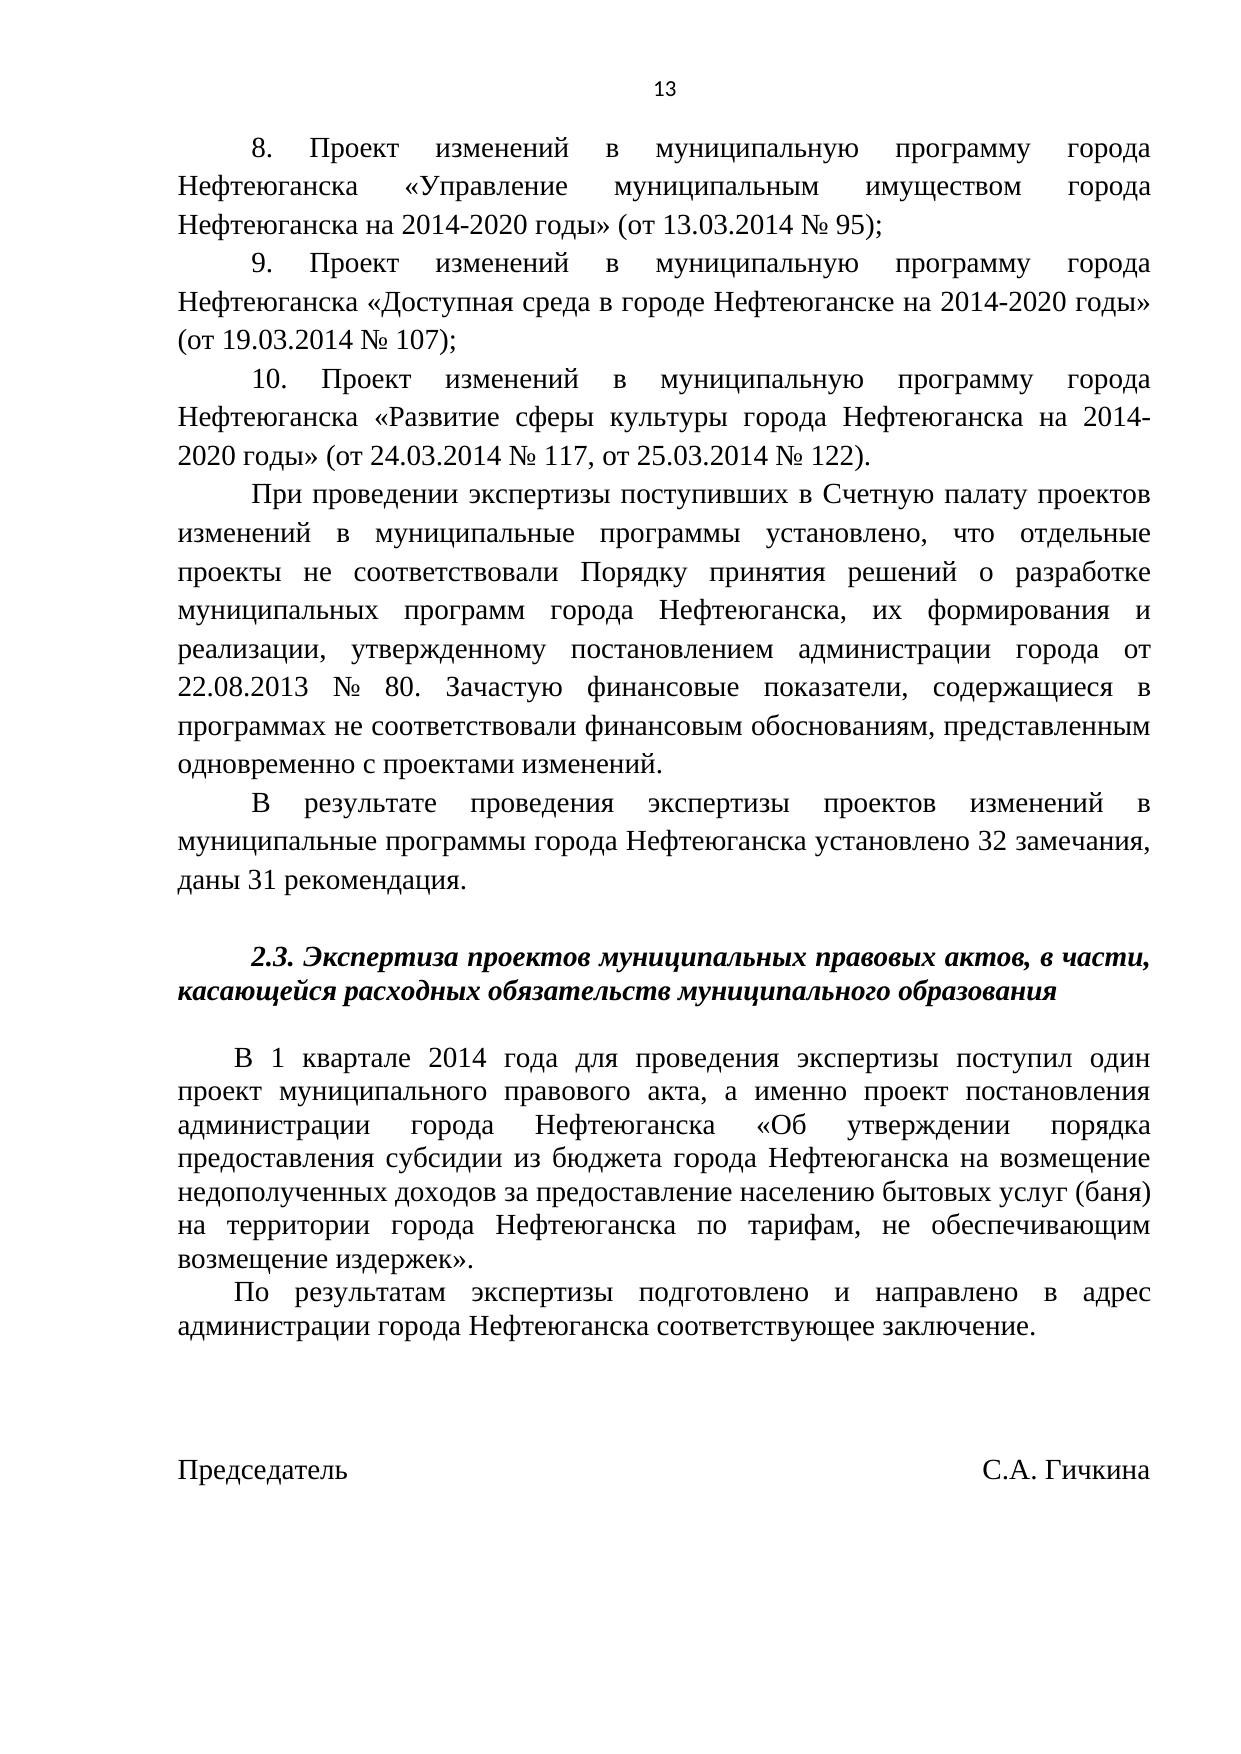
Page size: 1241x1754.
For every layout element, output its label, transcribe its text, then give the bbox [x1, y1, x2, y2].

text При проведении экспертизы поступивших в Счетную палату проектов изменений в муниципальные программы установлено, что отдельные проекты не соответствовали Порядку принятия решений о разработке муниципальных программ города Нефтеюганска, их формирования и реализации, утвержденному постановлением администрации города от 22.08.2013 № 80. Зачастую финансовые показатели, содержащиеся в программах не соответствовали финансовым обоснованиям, представленным одновременно с проектами изменений. [177, 477, 1152, 780]
text В результате проведения экспертизы проектов изменений в муниципальные программы города Нефтеюганска установлено 32 замечания, даны 31 рекомендация. [177, 785, 1152, 896]
text Председатель С.А. Гичкина [177, 1452, 1152, 1486]
text 2.3. Экспертиза проектов муниципальных правовых актов, в части, касающейся расходных обязательств муниципального образования [177, 939, 1152, 1006]
text 9. Проект изменений в муниципальную программу города Нефтеюганска «Доступная среда в городе Нефтеюганске на 2014-2020 годы» (от 19.03.2014 № 107); [177, 245, 1152, 356]
text 8. Проект изменений в муниципальную программу города Нефтеюганска «Управление муниципальным имуществом города Нефтеюганска на 2014-2020 годы» (от 13.03.2014 № 95); [177, 130, 1152, 240]
text В 1 квартале 2014 года для проведения экспертизы поступил один проект муниципального правового акта, а именно проект постановления администрации города Нефтеюганска «Об утверждении порядка предоставления субсидии из бюджета города Нефтеюганска на возмещение недополученных доходов за предоставление населению бытовых услуг (баня) на территории города Нефтеюганска по тарифам, не обеспечивающим возмещение издержек». [177, 1040, 1152, 1274]
text 10. Проект изменений в муниципальную программу города Нефтеюганска «Развитие сферы культуры города Нефтеюганска на 2014-2020 годы» (от 24.03.2014 № 117, от 25.03.2014 № 122). [177, 361, 1152, 472]
text По результатам экспертизы подготовлено и направлено в адрес администрации города Нефтеюганска соответствующее заключение. [177, 1274, 1152, 1342]
